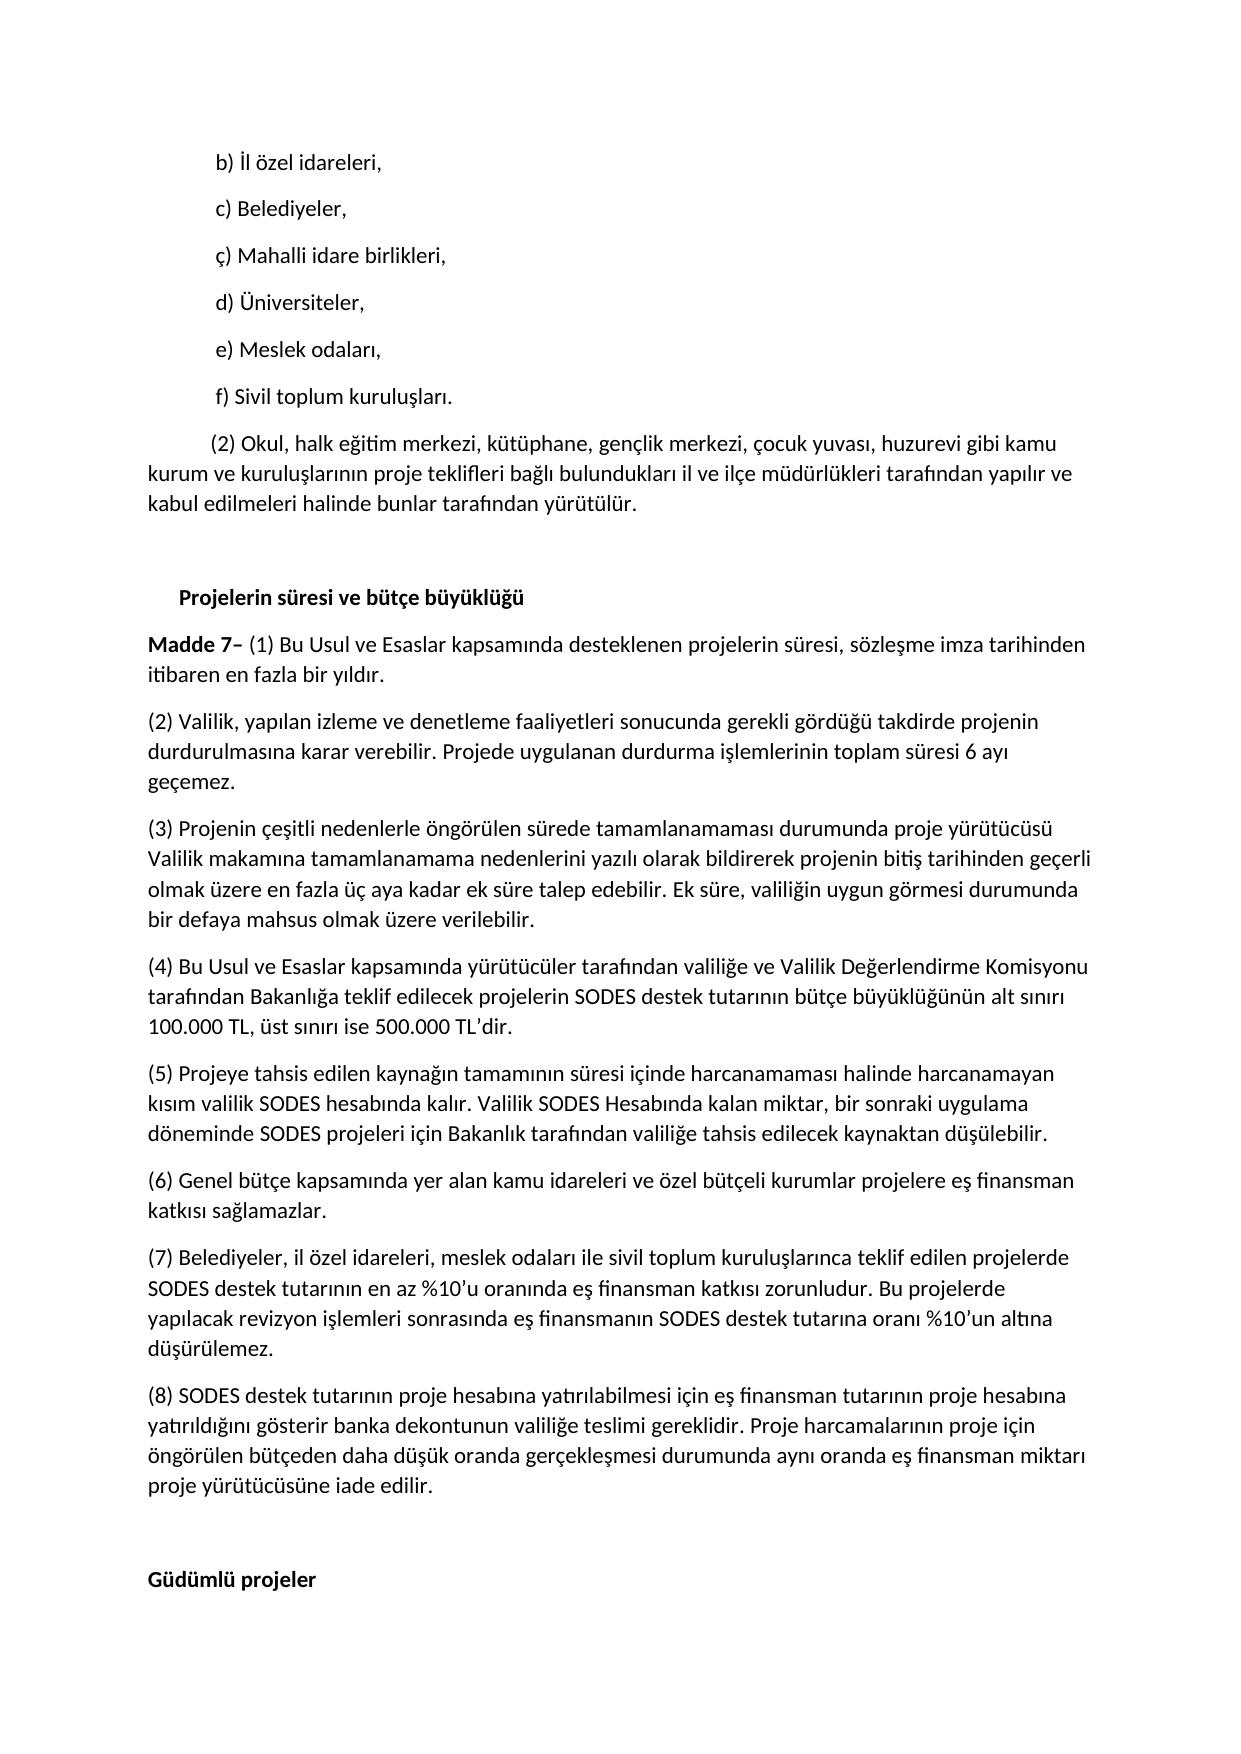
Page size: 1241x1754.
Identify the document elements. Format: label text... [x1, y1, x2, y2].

text Güdümlü projeler [148, 1565, 1093, 1593]
text (2) Valilik, yapılan izleme ve denetleme faaliyetleri sonucunda gerekli gördüğü takdirde projenin durdurulmasına karar verebilir. Projede uygulanan durdurma işlemlerinin toplam süresi 6 ayı geçemez. [148, 707, 1093, 795]
text (2) Okul, halk eğitim merkezi, kütüphane, gençlik merkezi, çocuk yuvası, huzurevi gibi kamu kurum ve kuruluşlarının proje teklifleri bağlı bulundukları il ve ilçe müdürlükleri tarafından yapılır ve kabul edilmeleri halinde bunlar tarafından yürütülür. [148, 429, 1093, 517]
text Projelerin süresi ve bütçe büyüklüğü [148, 583, 1093, 611]
text b) İl özel idareleri, [148, 148, 1093, 176]
text c) Belediyeler, [148, 194, 1093, 222]
text (7) Belediyeler, il özel idareleri, meslek odaları ile sivil toplum kuruluşlarınca teklif edilen projelerde SODES destek tutarının en az %10’u oranında eş finansman katkısı zorunludur. Bu projelerde yapılacak revizyon işlemleri sonrasında eş finansmanın SODES destek tutarına oranı %10’un altına düşürülemez. [148, 1243, 1093, 1362]
text f) Sivil toplum kuruluşları. [148, 382, 1093, 410]
text (3) Projenin çeşitli nedenlerle öngörülen sürede tamamlanamaması durumunda proje yürütücüsü Valilik makamına tamamlanamama nedenlerini yazılı olarak bildirerek projenin bitiş tarihinden geçerli olmak üzere en fazla üç aya kadar ek süre talep edebilir. Ek süre, valiliğin uygun görmesi durumunda bir defaya mahsus olmak üzere verilebilir. [148, 814, 1093, 933]
text d) Üniversiteler, [148, 288, 1093, 316]
text Madde 7– (1) Bu Usul ve Esaslar kapsamında desteklenen projelerin süresi, sözleşme imza tarihinden itibaren en fazla bir yıldır. [148, 630, 1093, 688]
text (4) Bu Usul ve Esaslar kapsamında yürütücüler tarafından valiliğe ve Valilik Değerlendirme Komisyonu tarafından Bakanlığa teklif edilecek projelerin SODES destek tutarının bütçe büyüklüğünün alt sınırı 100.000 TL, üst sınırı ise 500.000 TL’dir. [148, 952, 1093, 1040]
text (6) Genel bütçe kapsamında yer alan kamu idareleri ve özel bütçeli kurumlar projelere eş finansman katkısı sağlamazlar. [148, 1166, 1093, 1224]
text ç) Mahalli idare birlikleri, [148, 241, 1093, 269]
text (5) Projeye tahsis edilen kaynağın tamamının süresi içinde harcanamaması halinde harcanamayan kısım valilik SODES hesabında kalır. Valilik SODES Hesabında kalan miktar, bir sonraki uygulama döneminde SODES projeleri için Bakanlık tarafından valiliğe tahsis edilecek kaynaktan düşülebilir. [148, 1059, 1093, 1147]
text e) Meslek odaları, [148, 335, 1093, 363]
text (8) SODES destek tutarının proje hesabına yatırılabilmesi için eş finansman tutarının proje hesabına yatırıldığını gösterir banka dekontunun valiliğe teslimi gereklidir. Proje harcamalarının proje için öngörülen bütçeden daha düşük oranda gerçekleşmesi durumunda aynı oranda eş finansman miktarı proje yürütücüsüne iade edilir. [148, 1381, 1093, 1499]
